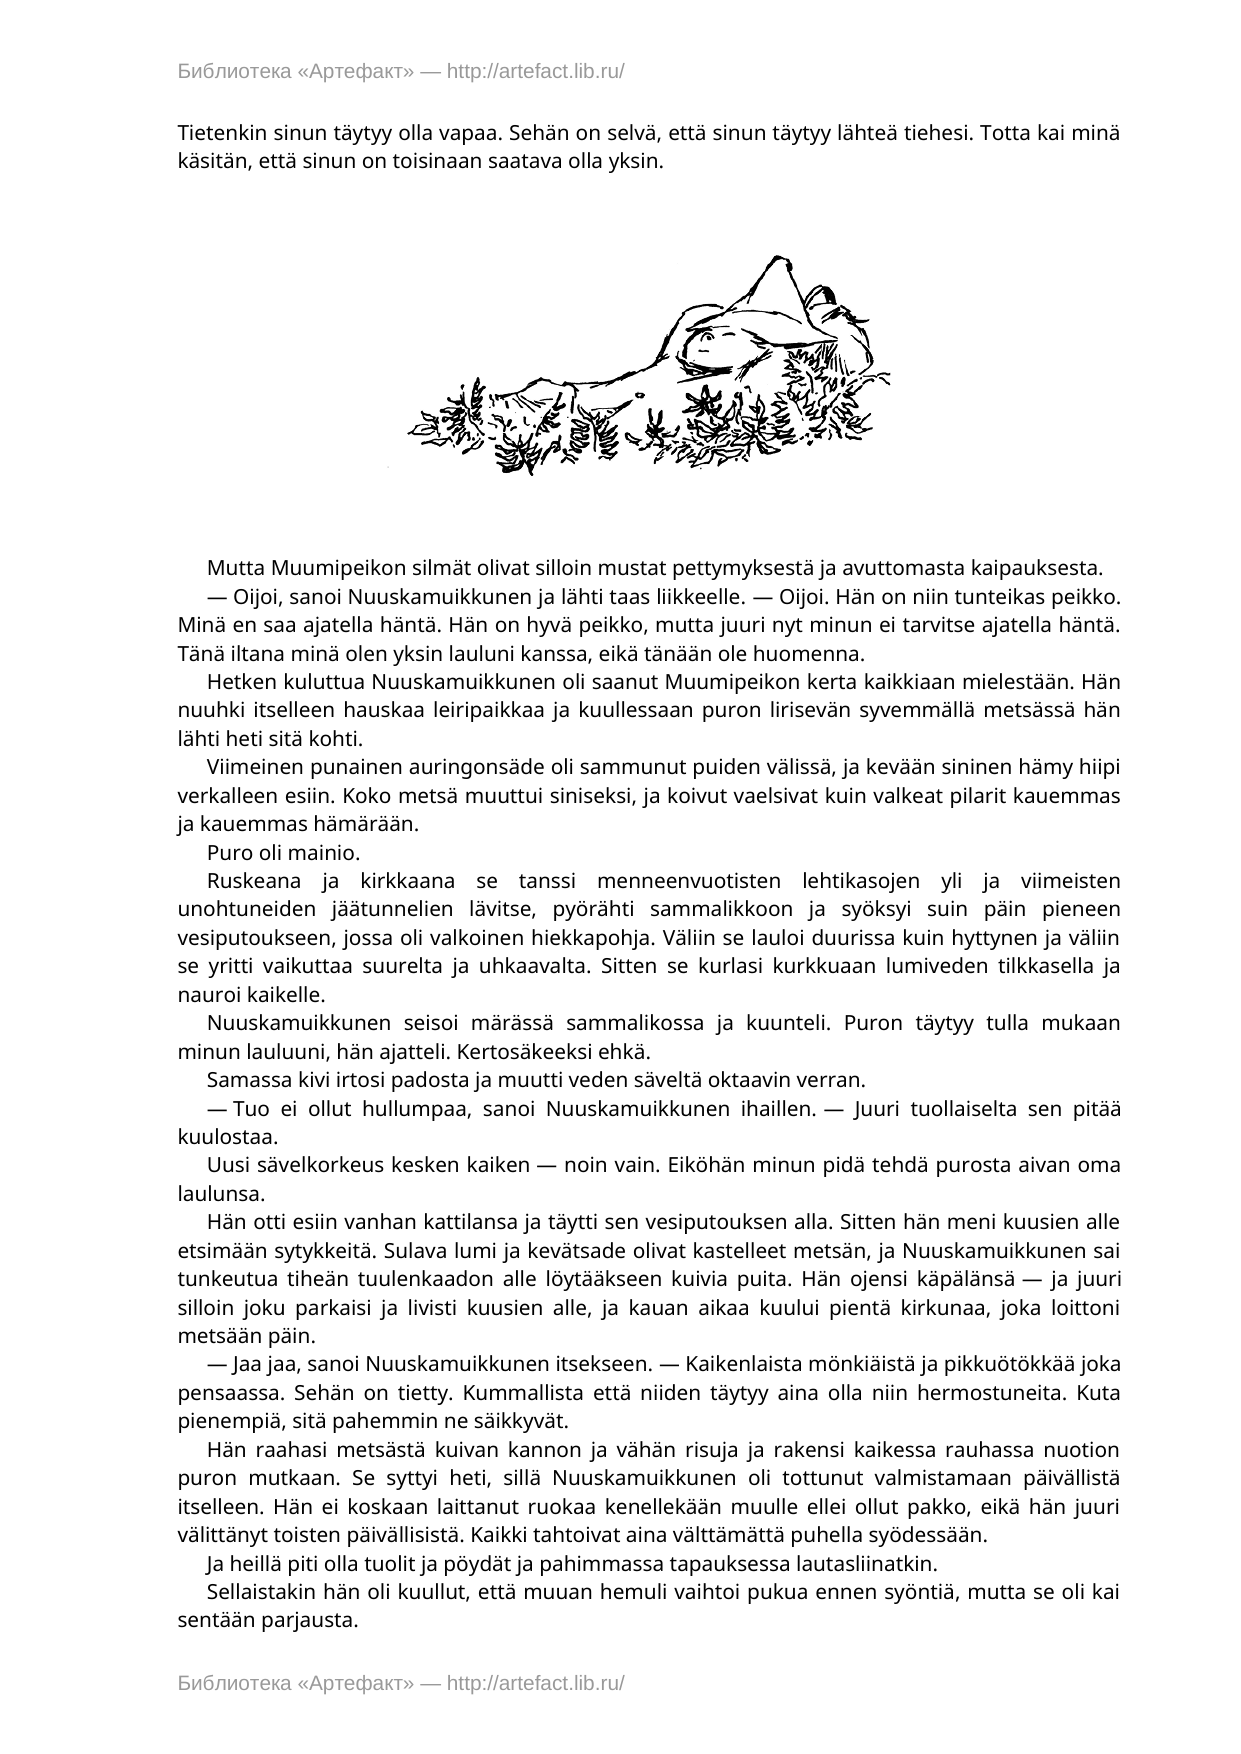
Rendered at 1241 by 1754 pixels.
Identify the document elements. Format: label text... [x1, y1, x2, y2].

text Sellaistakin hän oli kuullut, että muuan hemuli vaihtoi pukua ennen syöntiä, mutta se oli kai sentään parjausta. [177, 1577, 1122, 1634]
text — Oijoi, sanoi Nuuskamuikkunen ja lähti taas liikkeelle. — Oijoi. Hän on niin tunteikas peikko. Minä en saa ajatella häntä. Hän on hyvä peikko, mutta juuri nyt minun ei tarvitse ajatella häntä. Tänä iltana minä olen yksin lauluni kanssa, eikä tänään ole huomenna. [177, 582, 1122, 667]
text Puro oli mainio. [177, 838, 1122, 866]
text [177, 118, 1122, 175]
text Hetken kuluttua Nuuskamuikkunen oli saanut Muumipeikon kerta kaikkiaan mielestään. Hän nuuhki itselleen hauskaa leiripaikkaa ja kuullessaan puron lirisevän syvemmällä metsässä hän lähti heti sitä kohti. [177, 667, 1122, 752]
text Ja heillä piti olla tuolit ja pöydät ja pahimmassa tapauksessa lautasliinatkin. [177, 1549, 1122, 1577]
text Ruskeana ja kirkkaana se tanssi menneenvuotisten lehtikasojen yli ja viimeisten unohtuneiden jäätunnelien lävitse, pyörähti sammalikkoon ja syöksyi suin päin pieneen vesiputoukseen, jossa oli valkoinen hiekkapohja. Väliin se lauloi duurissa kuin hyttynen ja väliin se yritti vaikuttaa suurelta ja uhkaavalta. Sitten se kurlasi kurkkuaan lumiveden tilkkasella ja nauroi kaikelle. [177, 866, 1122, 1008]
text Viimeinen punainen auringonsäde oli sammunut puiden välissä, ja kevään sininen hämy hiipi verkalleen esiin. Koko metsä muuttui siniseksi, ja koivut vaelsivat kuin valkeat pilarit kauemmas ja kauemmas hämärään. [177, 752, 1122, 838]
text — Jaa jaa, sanoi Nuuskamuikkunen itsekseen. — Kaikenlaista mönkiäistä ja pikkuötökkää joka pensaassa. Sehän on tietty. Kummallista että niiden täytyy aina olla niin hermostuneita. Kuta pienempiä, sitä pahemmin ne säikkyvät. [177, 1349, 1122, 1435]
text Mutta Muumipeikon silmät olivat silloin mustat pettymyksestä ja avuttomasta kaipauksesta. [177, 553, 1122, 582]
picture [383, 231, 917, 497]
text Uusi sävelkorkeus kesken kaiken — noin vain. Eiköhän minun pidä tehdä purosta aivan oma laulunsa. [177, 1151, 1122, 1207]
text Hän otti esiin vanhan kattilansa ja täytti sen vesiputouksen alla. Sitten hän meni kuusien alle etsimään sytykkeitä. Sulava lumi ja kevätsade olivat kastelleet metsän, ja Nuuskamuikkunen sai tunkeutua tiheän tuulenkaadon alle löytääkseen kuivia puita. Hän ojensi käpälänsä — ja juuri silloin joku parkaisi ja livisti kuusien alle, ja kauan aikaa kuului pientä kirkunaa, joka loittoni metsään päin. [177, 1207, 1122, 1349]
text Samassa kivi irtosi padosta ja muutti veden säveltä oktaavin verran. [177, 1065, 1122, 1094]
text — Tuo ei ollut hullumpaa, sanoi Nuuskamuikkunen ihaillen. — Juuri tuollaiselta sen pitää kuulostaa. [177, 1094, 1122, 1151]
text Hän raahasi metsästä kuivan kannon ja vähän risuja ja rakensi kaikessa rauhassa nuotion puron mutkaan. Se syttyi heti, sillä Nuuskamuikkunen oli tottunut valmistamaan päivällistä itselleen. Hän ei koskaan laittanut ruokaa kenellekään muulle ellei ollut pakko, eikä hän juuri välittänyt toisten päivällisistä. Kaikki tahtoivat aina välttämättä puhella syödessään. [177, 1435, 1122, 1549]
text Nuuskamuikkunen seisoi märässä sammalikossa ja kuunteli. Puron täytyy tulla mukaan minun lauluuni, hän ajatteli. Kertosäkeeksi ehkä. [177, 1008, 1122, 1065]
